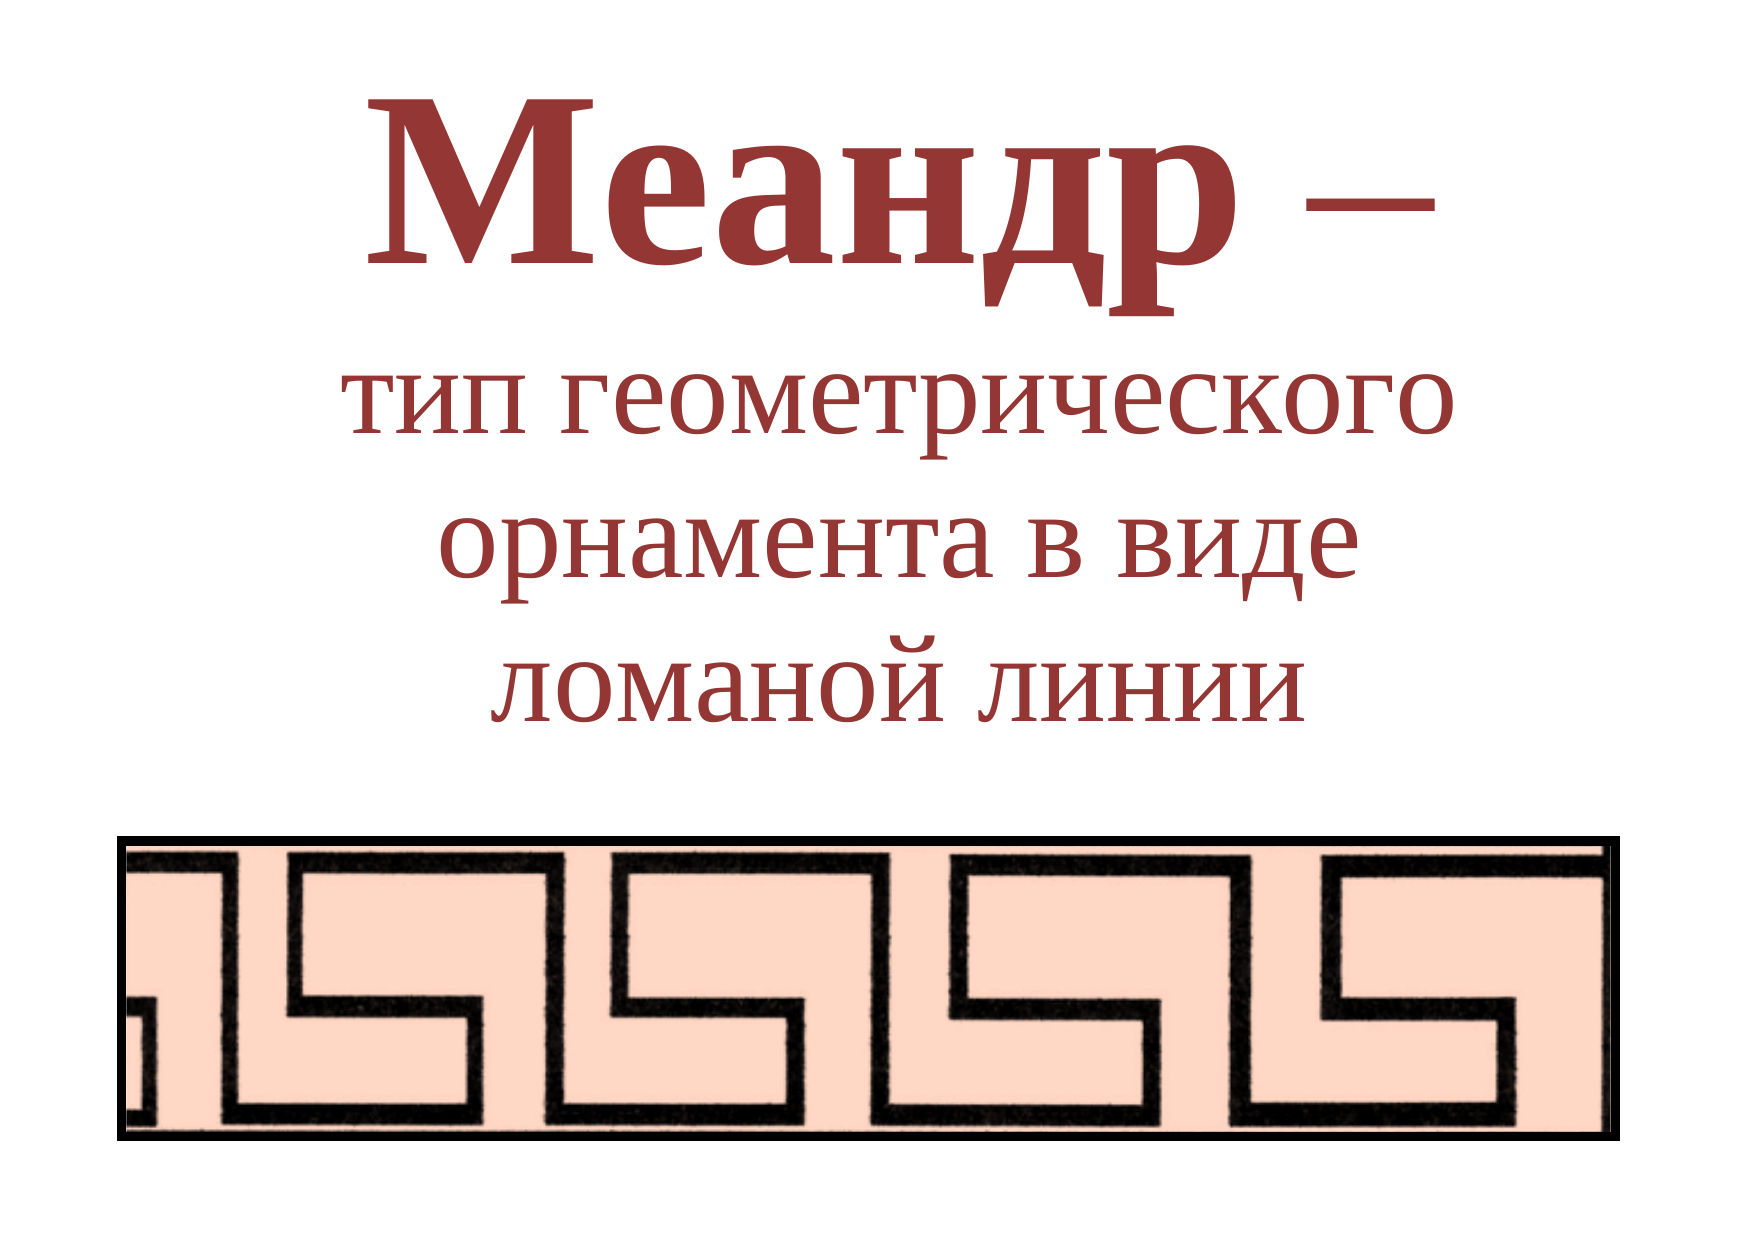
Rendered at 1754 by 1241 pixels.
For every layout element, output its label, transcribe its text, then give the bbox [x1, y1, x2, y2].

text тип геометрического [0, 317, 1724, 461]
text Меандр – [0, 29, 1724, 317]
text ломаной линии [0, 604, 1724, 748]
text орнамента в виде [0, 461, 1724, 604]
